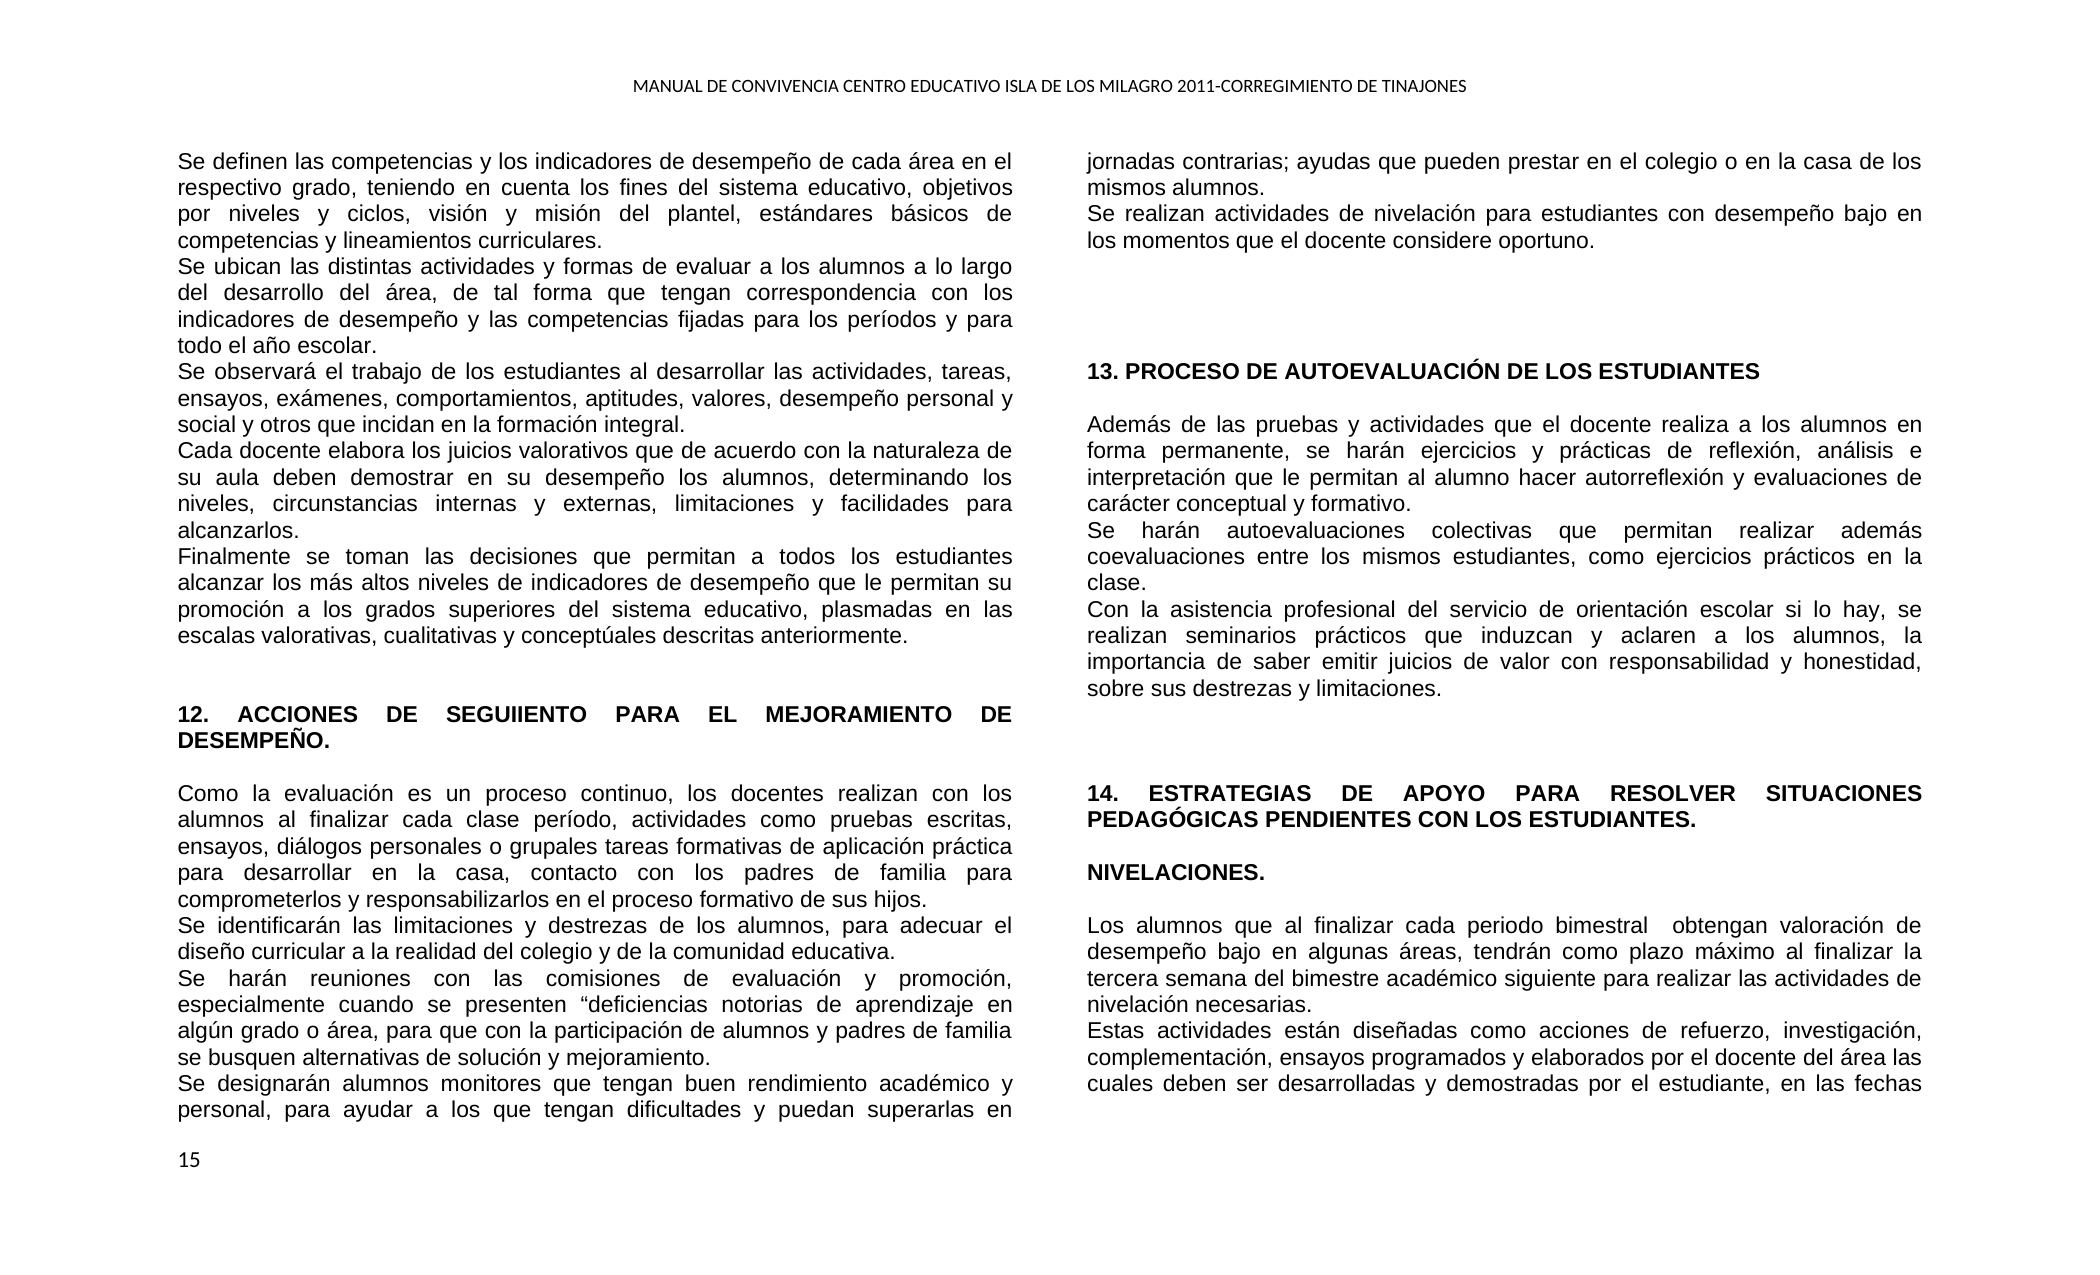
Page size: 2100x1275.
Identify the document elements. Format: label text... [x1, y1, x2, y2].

text Se ubican las distintas actividades y formas de evaluar a los alumnos a lo largo del desarrollo del área, de tal forma que tengan correspondencia con los indicadores de desempeño y las competencias fijadas para los períodos y para todo el año escolar. [177, 253, 1013, 358]
text 12. ACCIONES DE SEGUIIENTO PARA EL MEJORAMIENTO DE DESEMPEÑO. [177, 701, 1013, 754]
text 14. ESTRATEGIAS DE APOYO PARA RESOLVER SITUACIONES PEDAGÓGICAS PENDIENTES CON LOS ESTUDIANTES. [1087, 780, 1923, 833]
text Se realizan actividades de nivelación para estudiantes con desempeño bajo en los momentos que el docente considere oportuno. [1087, 200, 1923, 253]
text Como la evaluación es un proceso continuo, los docentes realizan con los alumnos al finalizar cada clase período, actividades como pruebas escritas, ensayos, diálogos personales o grupales tareas formativas de aplicación práctica para desarrollar en la casa, contacto con los padres de familia para comprometerlos y responsabilizarlos en el proceso formativo de sus hijos. [177, 780, 1013, 912]
text Finalmente se toman las decisiones que permitan a todos los estudiantes alcanzar los más altos niveles de indicadores de desempeño que le permitan su promoción a los grados superiores del sistema educativo, plasmadas en las escalas valorativas, cualitativas y conceptúales descritas anteriormente. [177, 543, 1013, 648]
text Cada docente elabora los juicios valorativos que de acuerdo con la naturaleza de su aula deben demostrar en su desempeño los alumnos, determinando los niveles, circunstancias internas y externas, limitaciones y facilidades para alcanzarlos. [177, 437, 1013, 543]
text Se identificarán las limitaciones y destrezas de los alumnos, para adecuar el diseño curricular a la realidad del colegio y de la comunidad educativa. [177, 912, 1013, 964]
text Se definen las competencias y los indicadores de desempeño de cada área en el respectivo grado, teniendo en cuenta los fines del sistema educativo, objetivos por niveles y ciclos, visión y misión del plantel, estándares básicos de competencias y lineamientos curriculares. [177, 148, 1013, 253]
text Se designarán alumnos monitores que tengan buen rendimiento académico y personal, para ayudar a los que tengan dificultades y puedan superarlas en jornadas contrarias; ayudas que pueden prestar en el colegio o en la casa de los mismos alumnos. [177, 1070, 1013, 1123]
text Con la asistencia profesional del servicio de orientación escolar si lo hay, se realizan seminarios prácticos que induzcan y aclaren a los alumnos, la importancia de saber emitir juicios de valor con responsabilidad y honestidad, sobre sus destrezas y limitaciones. [1087, 596, 1923, 701]
text Se harán reuniones con las comisiones de evaluación y promoción, especialmente cuando se presenten “deficiencias notorias de aprendizaje en algún grado o área, para que con la participación de alumnos y padres de familia se busquen alternativas de solución y mejoramiento. [177, 964, 1013, 1070]
text Se harán autoevaluaciones colectivas que permitan realizar además coevaluaciones entre los mismos estudiantes, como ejercicios prácticos en la clase. [1087, 517, 1923, 596]
text 13. PROCESO DE AUTOEVALUACIÓN DE LOS ESTUDIANTES [1087, 358, 1923, 385]
text Se observará el trabajo de los estudiantes al desarrollar las actividades, tareas, ensayos, exámenes, comportamientos, aptitudes, valores, desempeño personal y social y otros que incidan en la formación integral. [177, 358, 1013, 437]
text Los alumnos que al finalizar cada periodo bimestral obtengan valoración de desempeño bajo en algunas áreas, tendrán como plazo máximo al finalizar la tercera semana del bimestre académico siguiente para realizar las actividades de nivelación necesarias. [1087, 912, 1923, 1017]
text NIVELACIONES. [1087, 859, 1923, 886]
text Se designarán alumnos monitores que tengan buen rendimiento académico y personal, para ayudar a los que tengan dificultades y puedan superarlas en jornadas contrarias; ayudas que pueden prestar en el colegio o en la casa de los mismos alumnos. [1087, 148, 1923, 200]
text Además de las pruebas y actividades que el docente realiza a los alumnos en forma permanente, se harán ejercicios y prácticas de reflexión, análisis e interpretación que le permitan al alumno hacer autorreflexión y evaluaciones de carácter conceptual y formativo. [1087, 411, 1923, 517]
